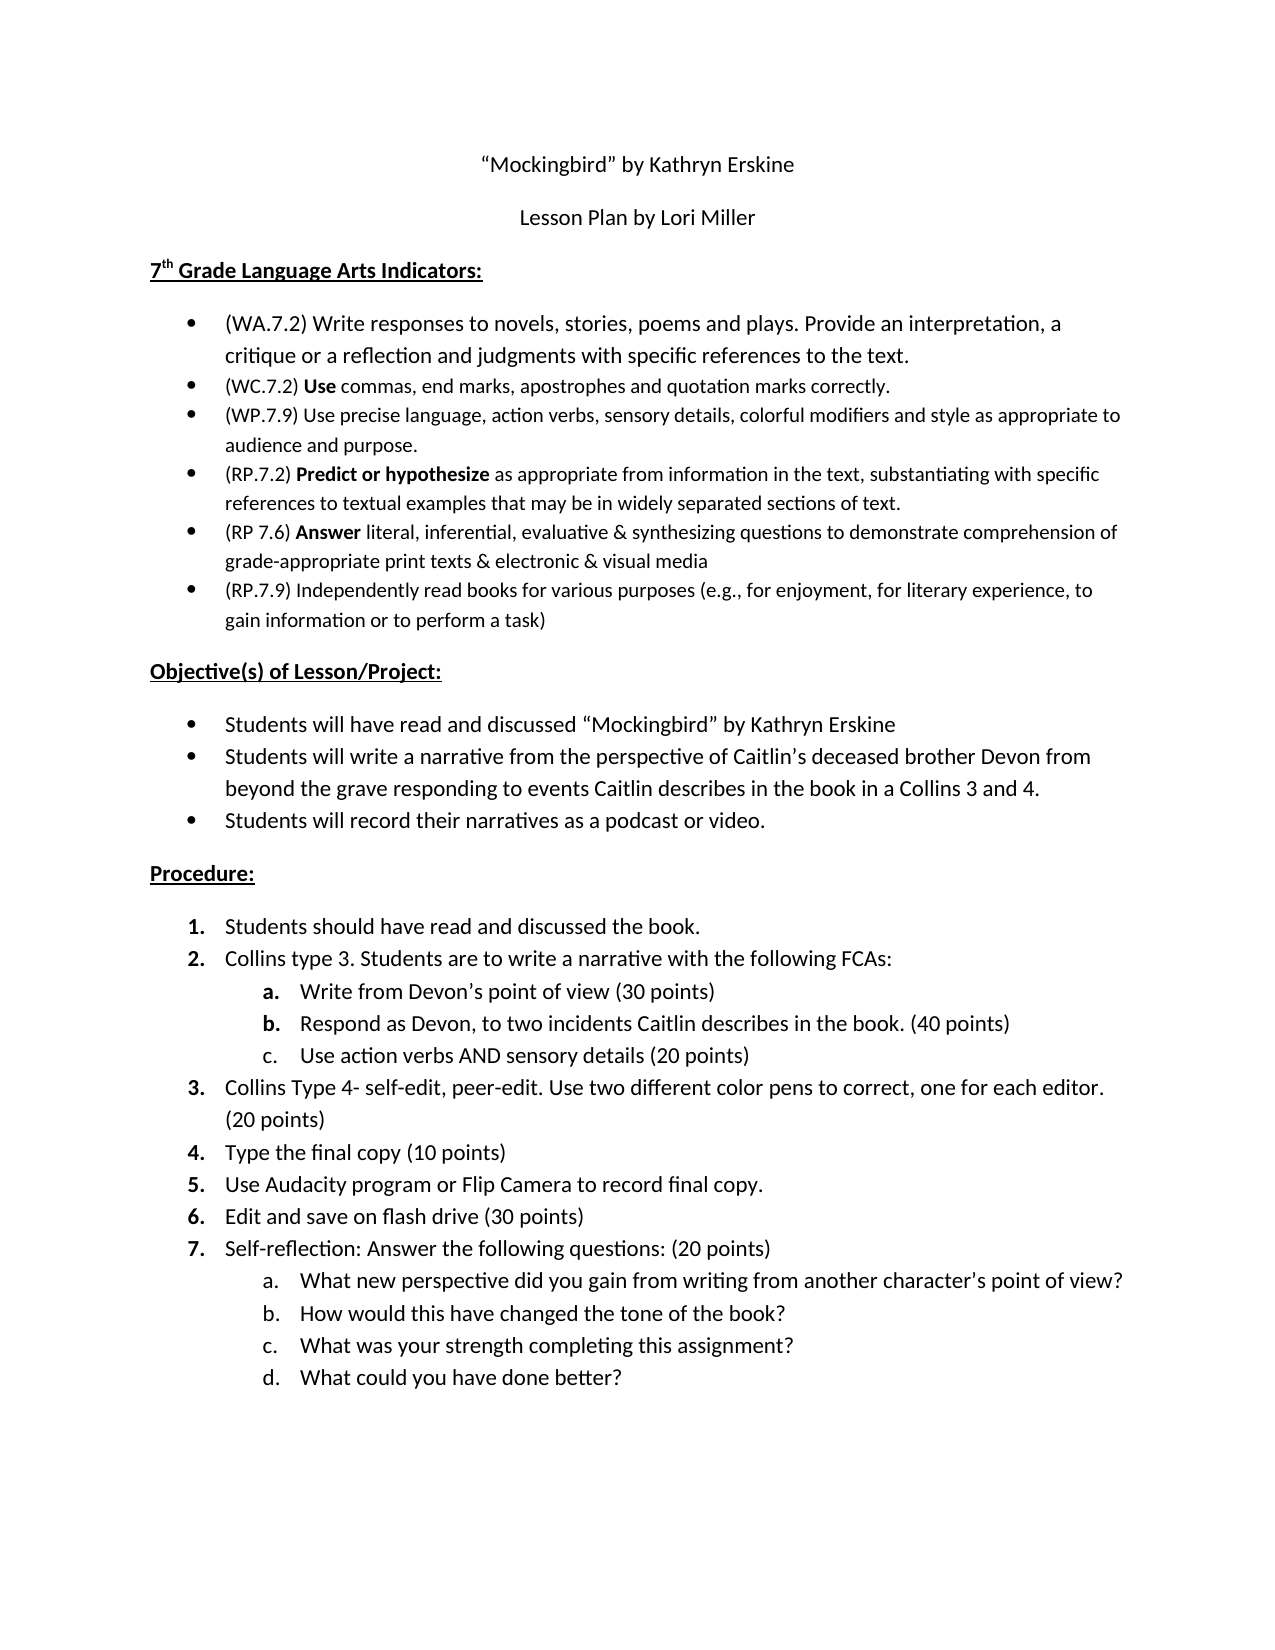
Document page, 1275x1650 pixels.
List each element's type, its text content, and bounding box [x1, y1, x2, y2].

list What was your strength completing this assignment? [262, 1331, 1125, 1359]
text 7th Grade Language Arts Indicators: [150, 256, 1125, 284]
list Collins Type 4- self-edit, peer-edit. Use two different color pens to correct, one for each editor. (20 points) [187, 1073, 1125, 1133]
text Objective(s) of Lesson/Project: [150, 657, 1125, 685]
list (RP 7.6) Answer literal, inferential, evaluative & synthesizing questions to demonstrate comprehension of grade-appropriate print texts & electronic & visual media [187, 519, 1125, 574]
list What new perspective did you gain from writing from another character’s point of view? [262, 1266, 1125, 1294]
list Collins type 3. Students are to write a narrative with the following FCAs: [187, 944, 1125, 973]
list (RP.7.2) Predict or hypothesize as appropriate from information in the text, substantiating with specific references to textual examples that may be in widely separated sections of text. [187, 461, 1125, 516]
list What could you have done better? [262, 1363, 1125, 1391]
text “Mockingbird” by Kathryn Erskine [150, 150, 1125, 178]
list Students will write a narrative from the perspective of Caitlin’s deceased brother Devon from beyond the grave responding to events Caitlin describes in the book in a Collins 3 and 4. [187, 742, 1125, 802]
list How would this have changed the tone of the book? [262, 1299, 1125, 1327]
list Edit and save on flash drive (30 points) [187, 1202, 1125, 1230]
list (RP.7.9) Independently read books for various purposes (e.g., for enjoyment, for literary experience, to gain information or to perform a task) [187, 578, 1125, 632]
list Students will record their narratives as a podcast or video. [187, 806, 1125, 834]
list Use Audacity program or Flip Camera to record final copy. [187, 1170, 1125, 1198]
list Self-reflection: Answer the following questions: (20 points) [187, 1234, 1125, 1262]
list Type the final copy (10 points) [187, 1138, 1125, 1166]
list (WP.7.9) Use precise language, action verbs, sensory details, colorful modifiers and style as appropriate to audience and purpose. [187, 403, 1125, 457]
list (WA.7.2) Write responses to novels, stories, poems and plays. Provide an interpretation, a critique or a reflection and judgments with specific references to the text. [187, 309, 1125, 369]
text Procedure: [150, 859, 1125, 887]
list Write from Devon’s point of view (30 points) [262, 977, 1125, 1005]
list Students will have read and discussed “Mockingbird” by Kathryn Erskine [187, 710, 1125, 738]
text Lesson Plan by Lori Miller [150, 203, 1125, 231]
list Respond as Devon, to two incidents Caitlin describes in the book. (40 points) [262, 1009, 1125, 1037]
list Use action verbs AND sensory details (20 points) [262, 1041, 1125, 1069]
list (WC.7.2) Use commas, end marks, apostrophes and quotation marks correctly. [187, 373, 1125, 399]
list Students should have read and discussed the book. [187, 912, 1125, 940]
